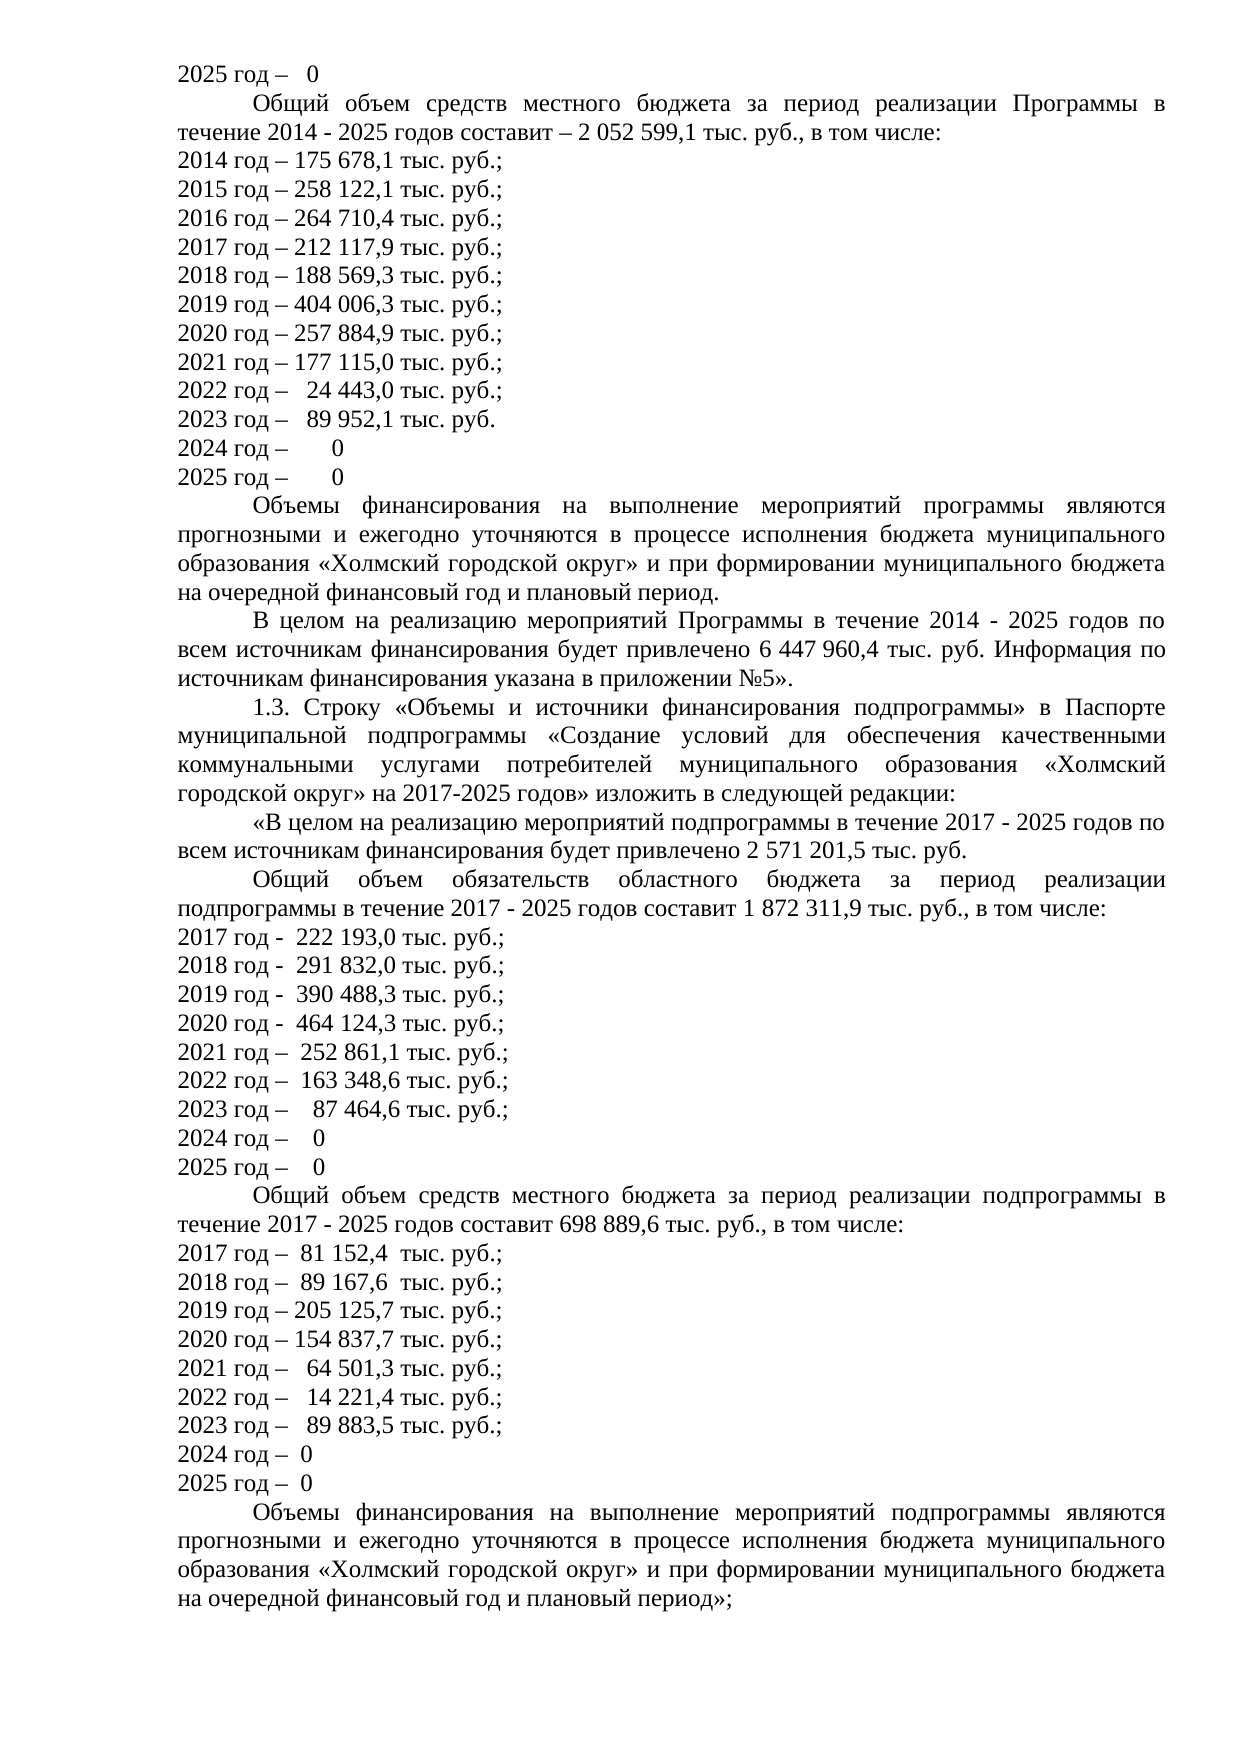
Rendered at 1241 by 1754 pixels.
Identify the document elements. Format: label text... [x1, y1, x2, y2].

text 2016 год – 264 710,4 тыс. руб.; [177, 203, 1166, 232]
text 2021 год – 252 861,1 тыс. руб.; [177, 1037, 1166, 1065]
text 2024 год – 0 [177, 433, 1166, 462]
text 2025 год – 0 [177, 462, 1166, 490]
text 2020 год – 154 837,7 тыс. руб.; [177, 1324, 1166, 1353]
text 2020 год – 257 884,9 тыс. руб.; [177, 318, 1166, 347]
text 2023 год – 89 952,1 тыс. руб. [177, 404, 1166, 433]
text 1.3. Строку «Объемы и источники финансирования подпрограммы» в Паспорте муниципальной подпрограммы «Создание условий для обеспечения качественными коммунальными услугами потребителей муниципального образования «Холмский городской округ» на 2017-2025 годов» изложить в следующей редакции: [177, 692, 1166, 807]
text 2014 год – 175 678,1 тыс. руб.; [177, 145, 1166, 174]
text Объемы финансирования на выполнение мероприятий программы являются прогнозными и ежегодно уточняются в процессе исполнения бюджета муниципального образования «Холмский городской округ» и при формировании муниципального бюджета на очередной финансовый год и плановый период. [177, 490, 1166, 605]
text 2023 год – 87 464,6 тыс. руб.; [177, 1094, 1166, 1123]
text 2025 год – 0 [177, 59, 1166, 88]
text 2024 год – 0 [177, 1439, 1166, 1468]
text 2021 год – 177 115,0 тыс. руб.; [177, 347, 1166, 375]
text 2019 год – 205 125,7 тыс. руб.; [177, 1295, 1166, 1324]
text 2017 год - 222 193,0 тыс. руб.; [177, 922, 1166, 950]
text 2017 год – 212 117,9 тыс. руб.; [177, 232, 1166, 260]
text «В целом на реализацию мероприятий подпрограммы в течение 2017 - 2025 годов по всем источникам финансирования будет привлечено 2 571 201,5 тыс. руб. [177, 807, 1166, 864]
text 2020 год - 464 124,3 тыс. руб.; [177, 1008, 1166, 1037]
text 2019 год - 390 488,3 тыс. руб.; [177, 979, 1166, 1008]
text В целом на реализацию мероприятий Программы в течение 2014 - 2025 годов по всем источникам финансирования будет привлечено 6 447 960,4 тыс. руб. Информация по источникам финансирования указана в приложении №5». [177, 605, 1166, 692]
text Общий объем средств местного бюджета за период реализации Программы в течение 2014 - 2025 годов составит – 2 052 599,1 тыс. руб., в том числе: [177, 88, 1166, 145]
text 2018 год – 89 167,6 тыс. руб.; [177, 1267, 1166, 1295]
text 2022 год – 14 221,4 тыс. руб.; [177, 1382, 1166, 1410]
text 2018 год – 188 569,3 тыс. руб.; [177, 260, 1166, 289]
text 2022 год – 163 348,6 тыс. руб.; [177, 1065, 1166, 1094]
text 2025 год – 0 [177, 1152, 1166, 1180]
text 2017 год – 81 152,4 тыс. руб.; [177, 1238, 1166, 1267]
text 2022 год – 24 443,0 тыс. руб.; [177, 375, 1166, 404]
text 2021 год – 64 501,3 тыс. руб.; [177, 1353, 1166, 1382]
text 2023 год – 89 883,5 тыс. руб.; [177, 1410, 1166, 1439]
text Общий объем средств местного бюджета за период реализации подпрограммы в течение 2017 - 2025 годов составит 698 889,6 тыс. руб., в том числе: [177, 1180, 1166, 1238]
text 2018 год - 291 832,0 тыс. руб.; [177, 950, 1166, 979]
text 2024 год – 0 [177, 1123, 1166, 1152]
text 2019 год – 404 006,3 тыс. руб.; [177, 289, 1166, 318]
text Общий объем обязательств областного бюджета за период реализации подпрограммы в течение 2017 - 2025 годов составит 1 872 311,9 тыс. руб., в том числе: [177, 864, 1166, 922]
text 2025 год – 0 [177, 1468, 1166, 1497]
text 2015 год – 258 122,1 тыс. руб.; [177, 174, 1166, 203]
text Объемы финансирования на выполнение мероприятий подпрограммы являются прогнозными и ежегодно уточняются в процессе исполнения бюджета муниципального образования «Холмский городской округ» и при формировании муниципального бюджета на очередной финансовый год и плановый период»; [177, 1497, 1166, 1612]
